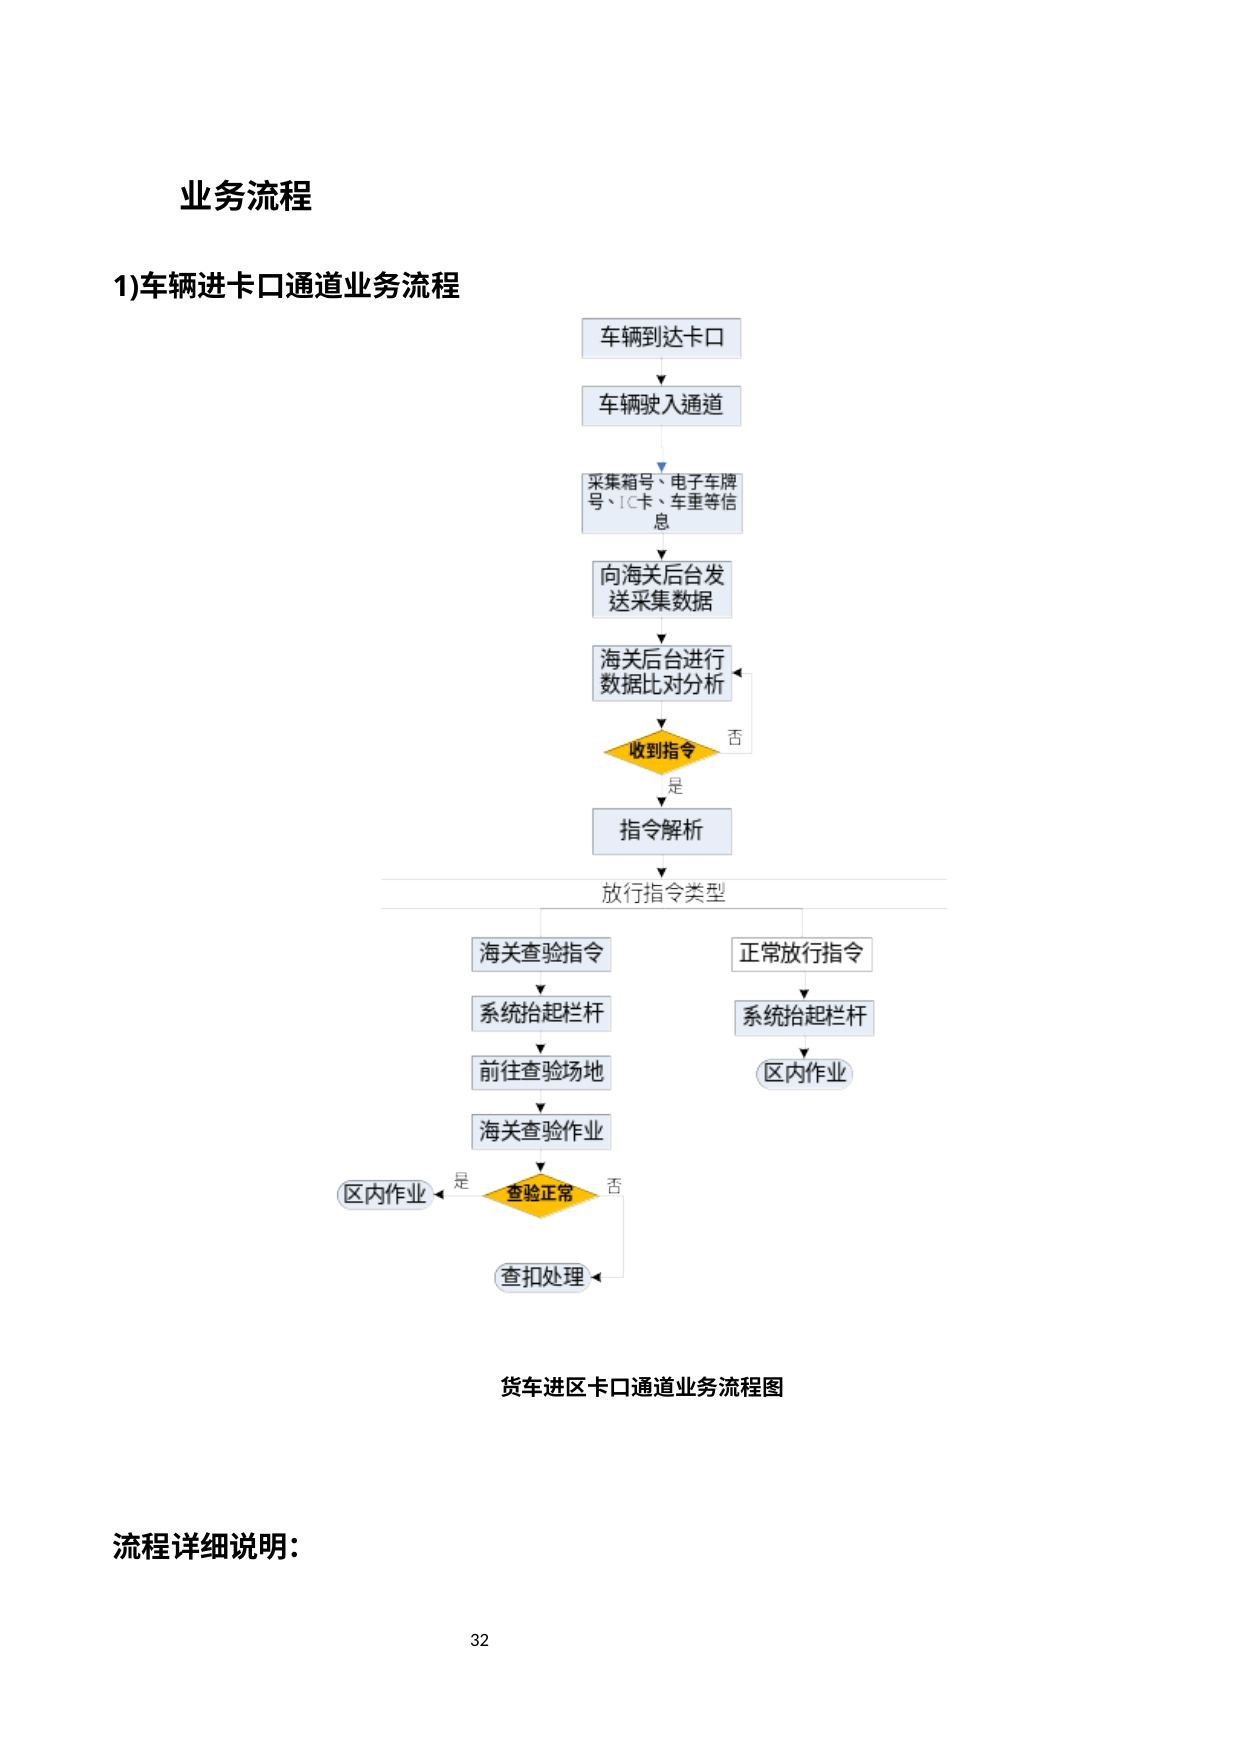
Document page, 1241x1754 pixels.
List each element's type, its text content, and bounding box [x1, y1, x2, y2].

text 流程详细说明： [112, 1512, 1128, 1577]
text 1)车辆进卡口通道业务流程 [112, 251, 1128, 316]
text 货车进区卡口通道业务流程图 [112, 1369, 1128, 1402]
text 业务流程 [112, 162, 1128, 227]
